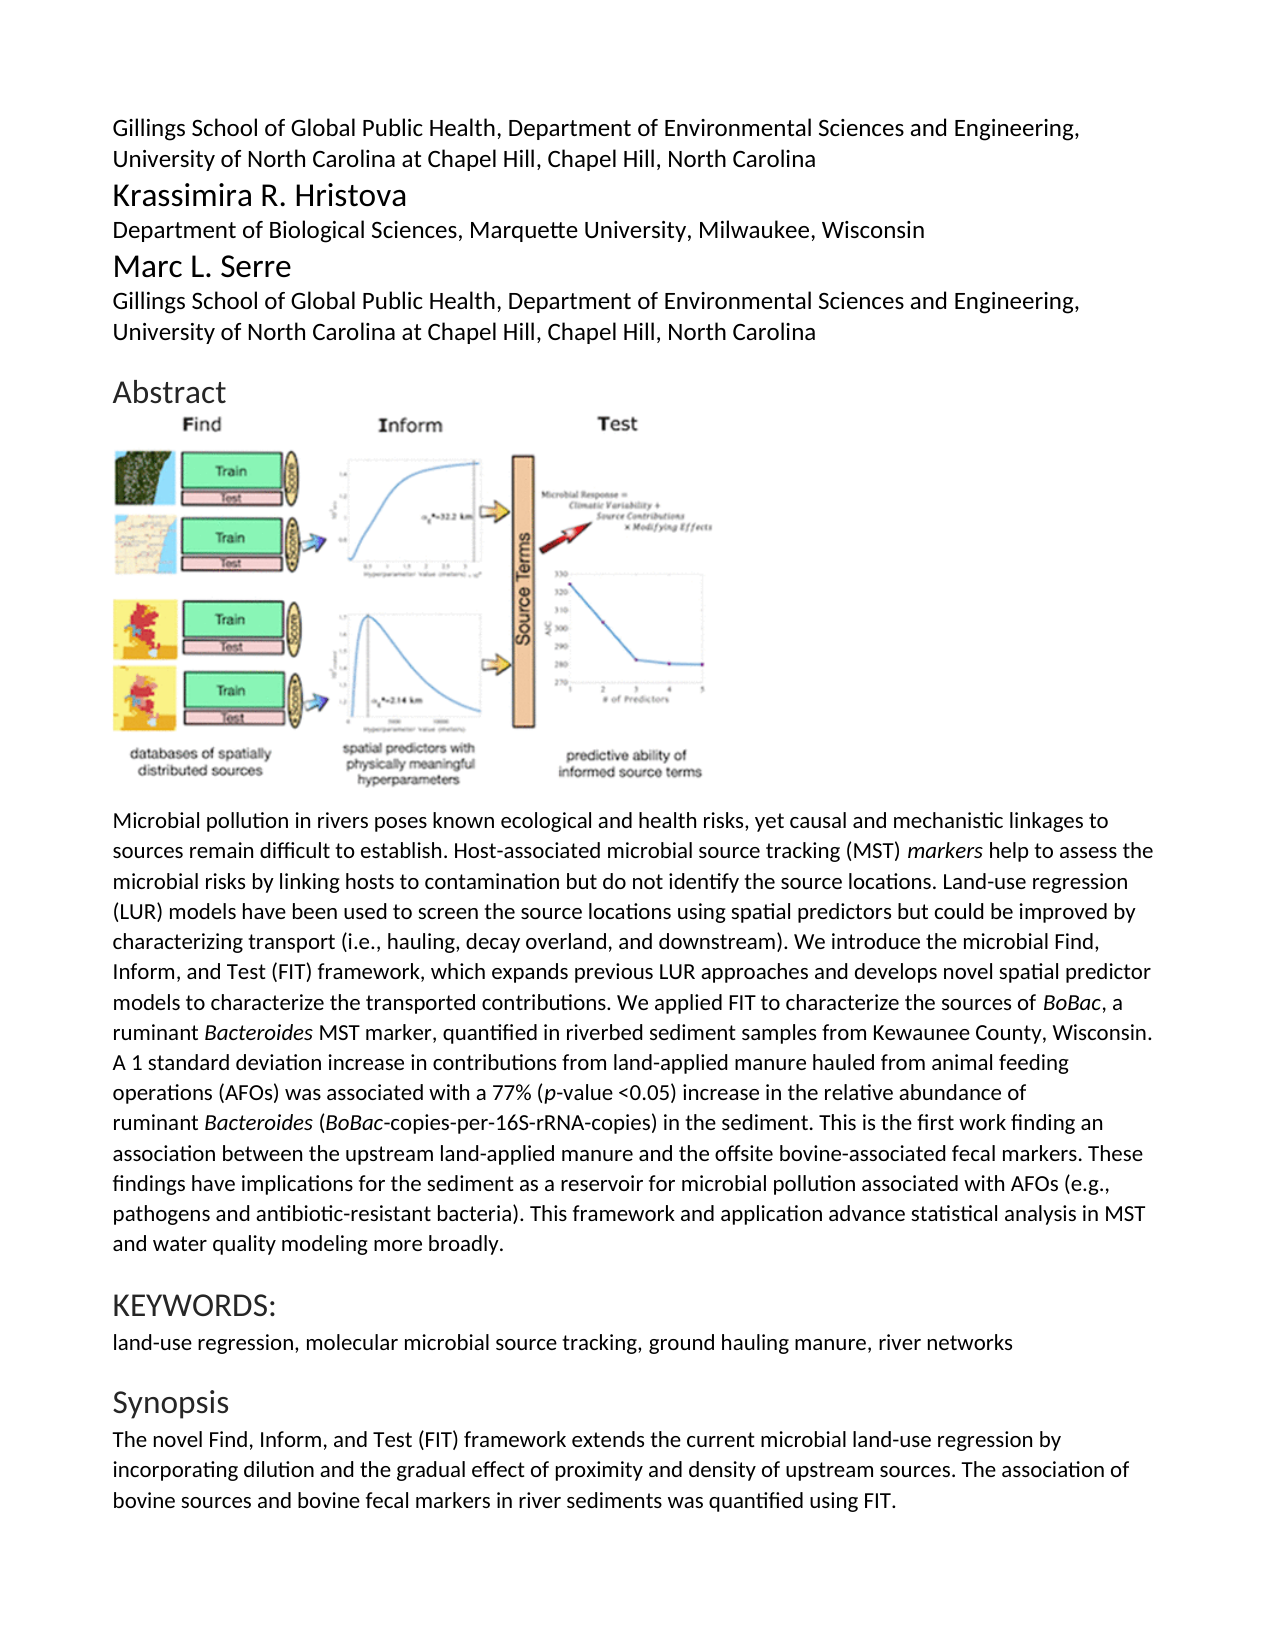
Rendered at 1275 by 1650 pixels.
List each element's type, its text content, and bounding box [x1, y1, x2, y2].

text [112, 112, 1162, 173]
subtitle KEYWORDS: [112, 1284, 1162, 1325]
text Krassimira R. Hristova [112, 173, 1162, 214]
text The novel Find, Inform, and Test (FIT) framework extends the current microbial land-use regression by incorporating dilution and the gradual effect of proximity and density of upstream sources. The association of bovine sources and bovine fecal markers in river sediments was quantified using FIT. [112, 1425, 1162, 1514]
text Department of Biological Sciences, Marquette University, Milwaukee, Wisconsin [112, 214, 1162, 245]
text land-use regression, molecular microbial source tracking, ground hauling manure, river networks [112, 1328, 1162, 1356]
subtitle Abstract [112, 372, 1162, 412]
subtitle Synopsis [112, 1381, 1162, 1422]
text Microbial pollution in rivers poses known ecological and health risks, yet causal and mechanistic linkages to sources remain difficult to establish. Host-associated microbial source tracking (MST) markers help to assess the microbial risks by linking hosts to contamination but do not identify the source locations. Land-use regression (LUR) models have been used to screen the source locations using spatial predictors but could be improved by characterizing transport (i.e., hauling, decay overland, and downstream). We introduce the microbial Find, Inform, and Test (FIT) framework, which expands previous LUR approaches and develops novel spatial predictor models to characterize the transported contributions. We applied FIT to characterize the sources of BoBac, a ruminant Bacteroides MST marker, quantified in riverbed sediment samples from Kewaunee County, Wisconsin. A 1 standard deviation increase in contributions from land-applied manure hauled from animal feeding operations (AFOs) was associated with a 77% (p-value <0.05) increase in the relative abundance of ruminant Bacteroides (BoBac-copies-per-16S-rRNA-copies) in the sediment. This is the first work finding an association between the upstream land-applied manure and the offsite bovine-associated fecal markers. These findings have implications for the sediment as a reservoir for microbial pollution associated with AFOs (e.g., pathogens and antibiotic-resistant bacteria). This framework and application advance statistical analysis in MST and water quality modeling more broadly. [112, 806, 1162, 1257]
text Marc L. Serre [112, 245, 1162, 286]
picture [112, 415, 713, 788]
